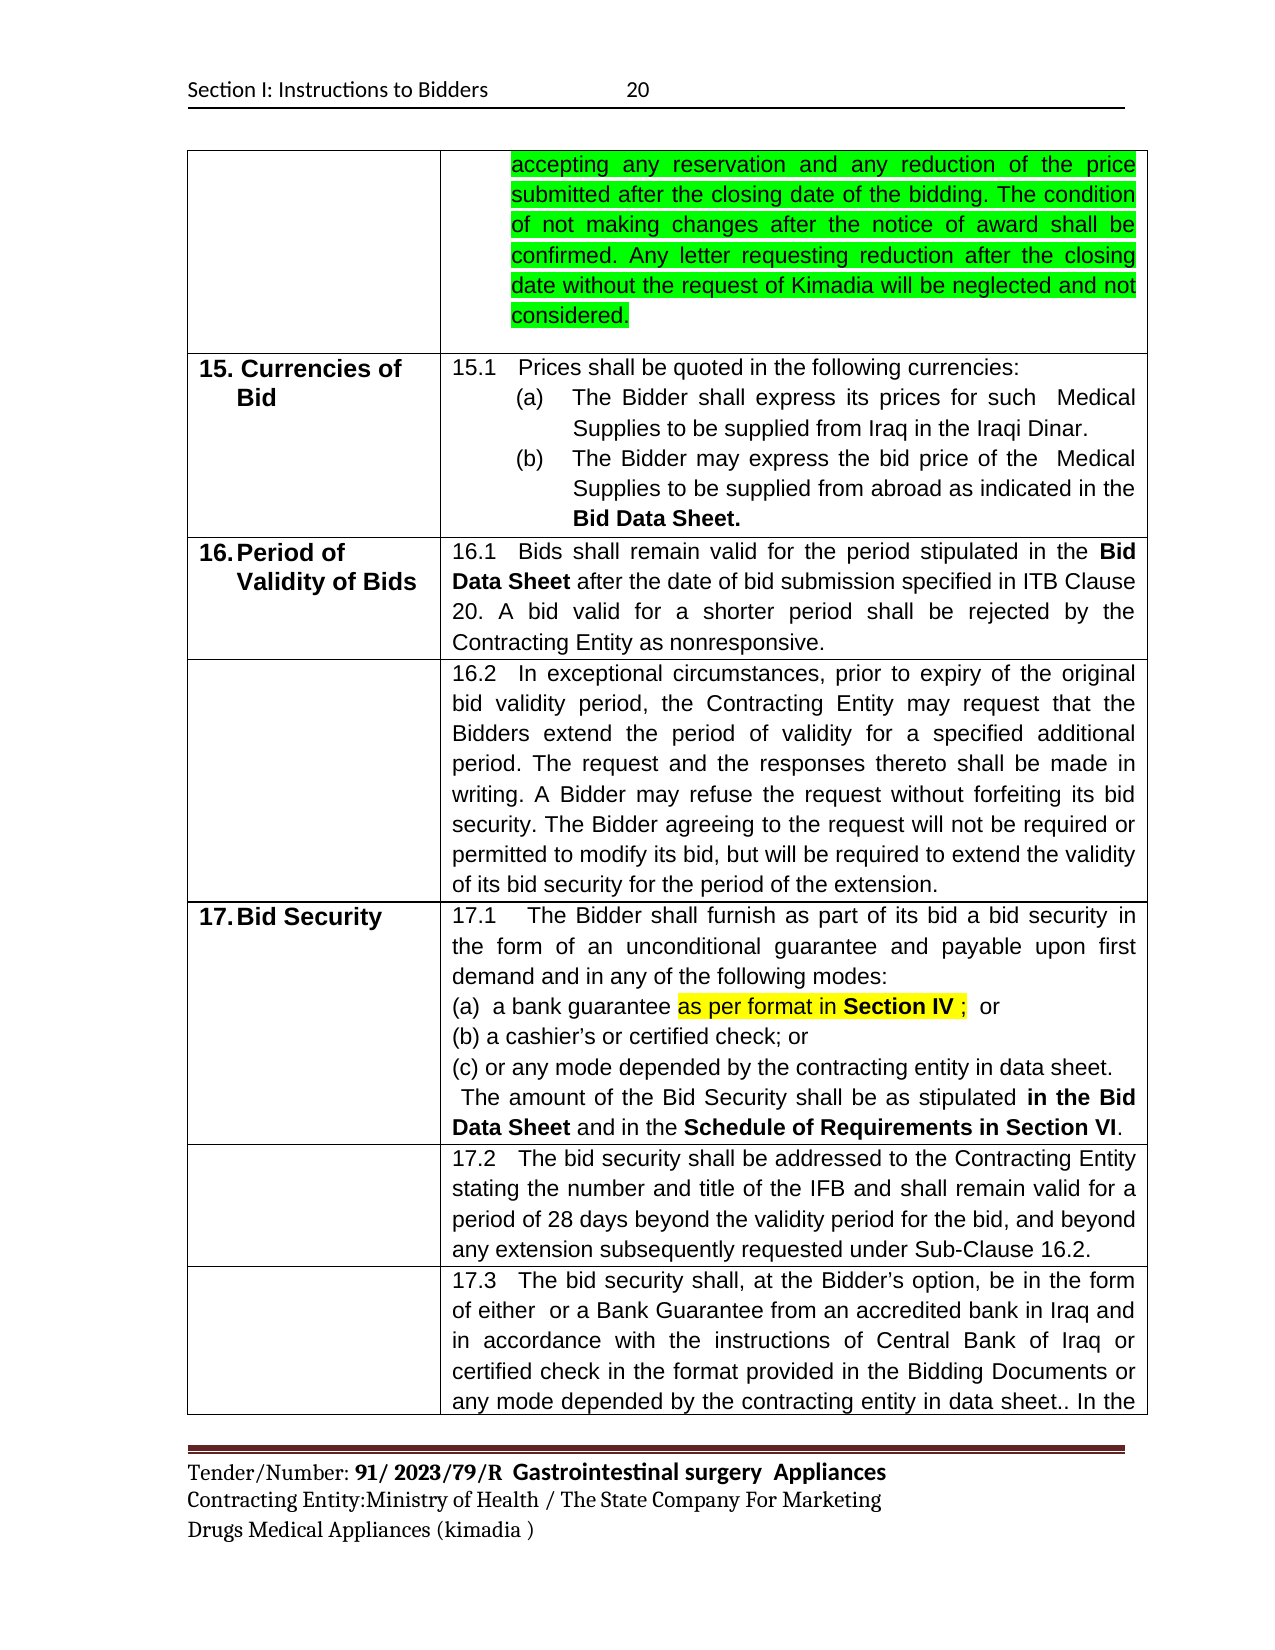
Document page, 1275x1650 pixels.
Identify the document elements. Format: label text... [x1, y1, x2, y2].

table_cell 17. Bid Security [188, 903, 440, 1144]
table_cell 16. Period of Validity of Bids [188, 538, 440, 659]
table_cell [441, 151, 1147, 353]
table_cell 16.1 Bids shall remain valid for the period stipulated in the Bid Data Sheet after the date of bid submission specified in ITB Clause 20. A bid valid for a shorter period shall be rejected by the Contracting Entity as nonresponsive. [441, 538, 1147, 659]
table_cell 15. Currencies of Bid [188, 354, 440, 537]
table_cell [188, 660, 440, 901]
table_cell [188, 1145, 440, 1266]
table_cell 17.1 The Bidder shall furnish as part of its bid a bid security in the form of an unconditional guarantee and payable upon first demand and in any of the following modes: (a) a bank guarantee as per format in Section IV ; or (b) a cashier’s or certified check; or (c) or any mode depended by the contracting entity in data sheet. The amount of the Bid Security shall be as stipulated in the Bid Data Sheet and in the Schedule of Requirements in Section VI. [441, 903, 1147, 1144]
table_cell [441, 1267, 1147, 1414]
table_cell [188, 1267, 440, 1414]
table_cell 16.2 In exceptional circumstances, prior to expiry of the original bid validity period, the Contracting Entity may request that the Bidders extend the period of validity for a specified additional period. The request and the responses thereto shall be made in writing. A Bidder may refuse the request without forfeiting its bid security. The Bidder agreeing to the request will not be required or permitted to modify its bid, but will be required to extend the validity of its bid security for the period of the extension. [441, 660, 1147, 901]
table_cell [188, 151, 440, 353]
table_cell 15.1 Prices shall be quoted in the following currencies: (a) The Bidder shall express its prices for such Medical Supplies to be supplied from Iraq in the Iraqi Dinar. (b) The Bidder may express the bid price of the Medical Supplies to be supplied from abroad as indicated in the Bid Data Sheet. [441, 354, 1147, 537]
table_cell 17.2 The bid security shall be addressed to the Contracting Entity stating the number and title of the IFB and shall remain valid for a period of 28 days beyond the validity period for the bid, and beyond any extension subsequently requested under Sub-Clause 16.2. [441, 1145, 1147, 1266]
